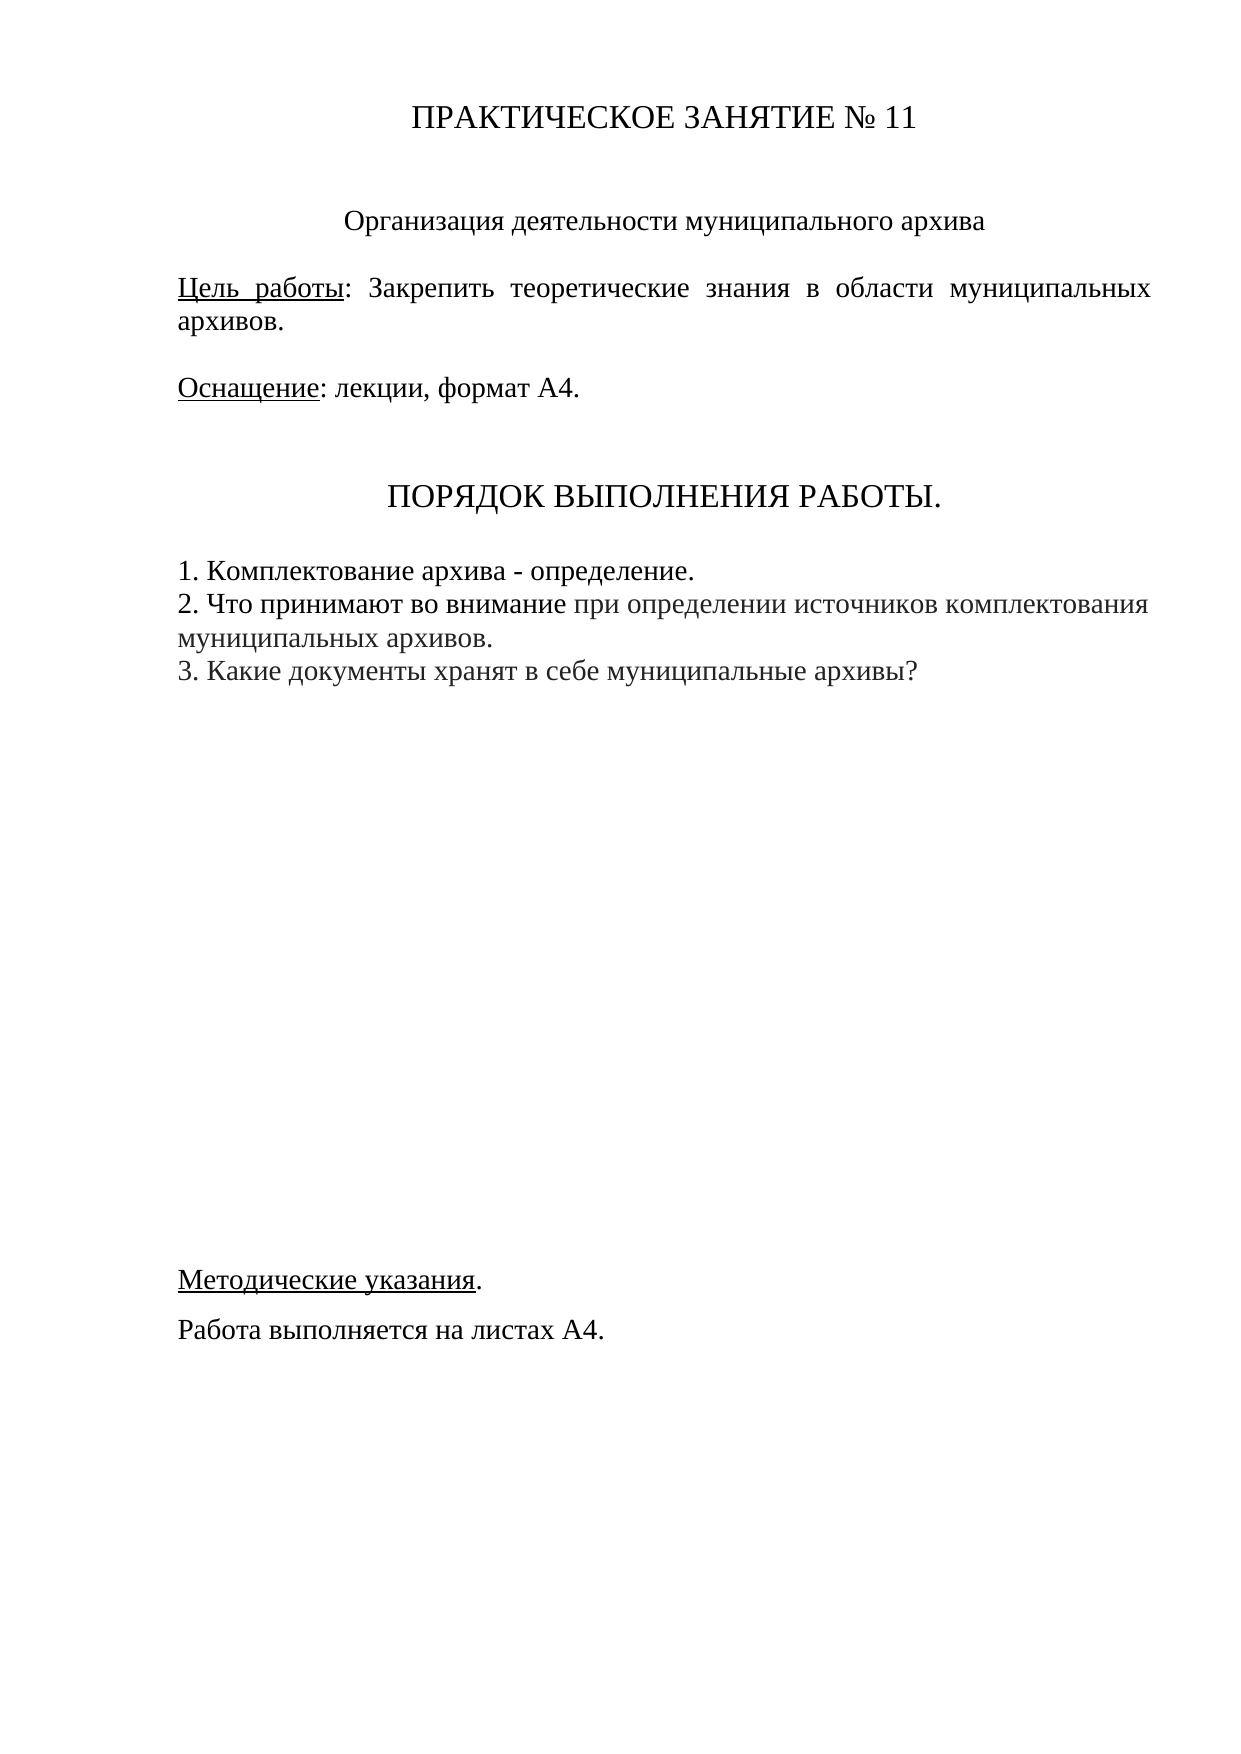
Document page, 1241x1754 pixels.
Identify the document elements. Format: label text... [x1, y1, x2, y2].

text ПРАКТИЧЕСКОЕ ЗАНЯТИЕ № 11 [177, 97, 1152, 136]
text ПОРЯДОК ВЫПОЛНЕНИЯ РАБОТЫ. [177, 476, 1152, 514]
text Цель работы: Закрепить теоретические знания в области муниципальных архивов. [177, 270, 1152, 337]
text Методические указания. [177, 1262, 1152, 1295]
text Организация деятельности муниципального архива [177, 203, 1152, 236]
text Работа выполняется на листах А4. [177, 1312, 1152, 1346]
text Оснащение: лекции, формат А4. [177, 371, 1152, 404]
text 2. Что принимают во внимание при определении источников комплектования муниципальных архивов. [177, 586, 1152, 653]
text 3. Какие документы хранят в себе муниципальные архивы? [177, 653, 1152, 687]
text 1. Комплектование архива - определение. [177, 553, 1152, 586]
